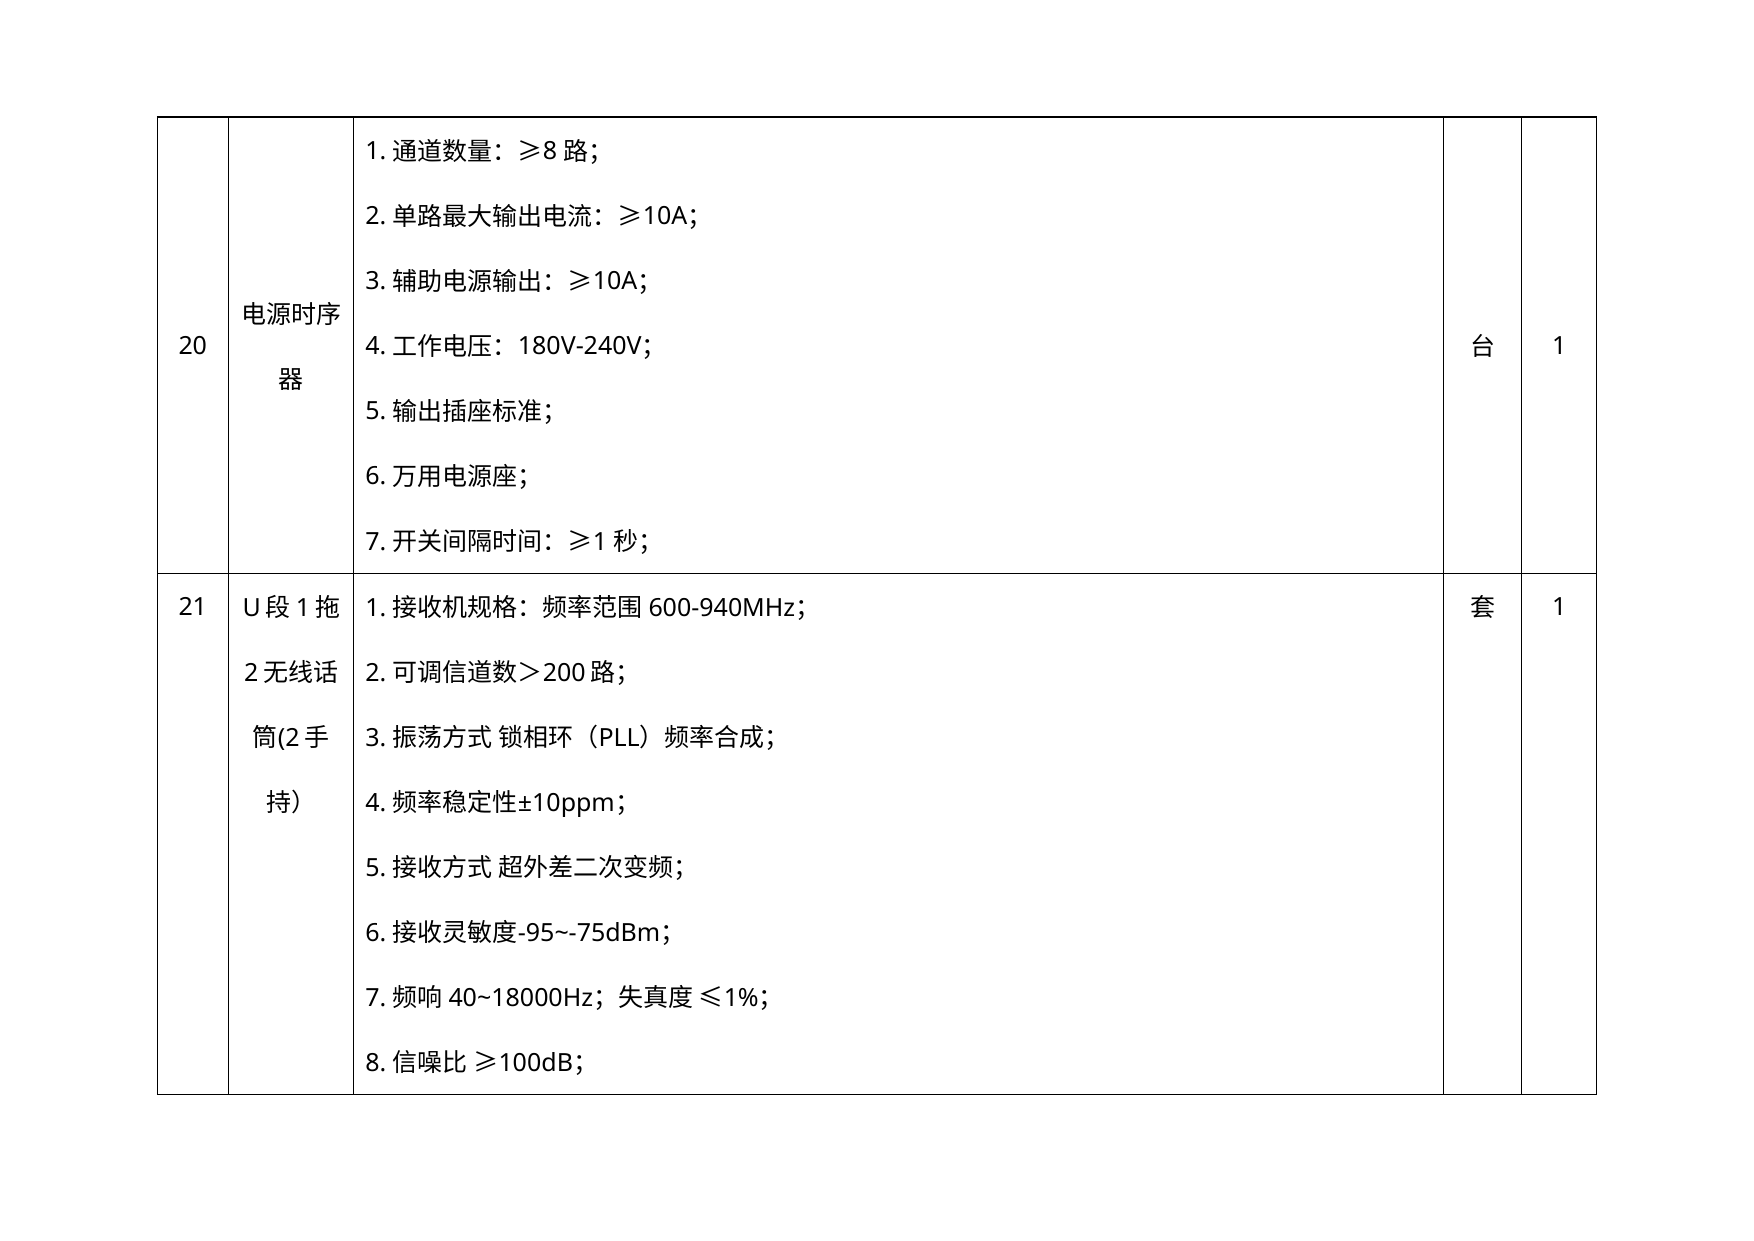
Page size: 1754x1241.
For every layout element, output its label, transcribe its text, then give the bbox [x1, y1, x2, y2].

table_cell 套 [1444, 574, 1521, 1093]
table_cell 21 [158, 574, 228, 1093]
table_cell 电源时序器 [229, 118, 353, 572]
table_cell 1 [1522, 574, 1596, 1093]
table_cell 1 [1522, 118, 1596, 572]
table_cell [354, 574, 1443, 1093]
table_cell 20 [158, 118, 228, 572]
table_cell 1. 通道数量：≥8 路； 2. 单路最大输出电流：≥10A； 3. 辅助电源输出：≥10A； 4. 工作电压：180V-240V； 5. 输出插座标准； 6. 万用电源座； 7. 开关间隔时间：≥1 秒； [354, 118, 1443, 572]
table_cell U段1拖2无线话筒(2手持） [229, 574, 353, 1093]
table_cell 台 [1444, 118, 1521, 572]
